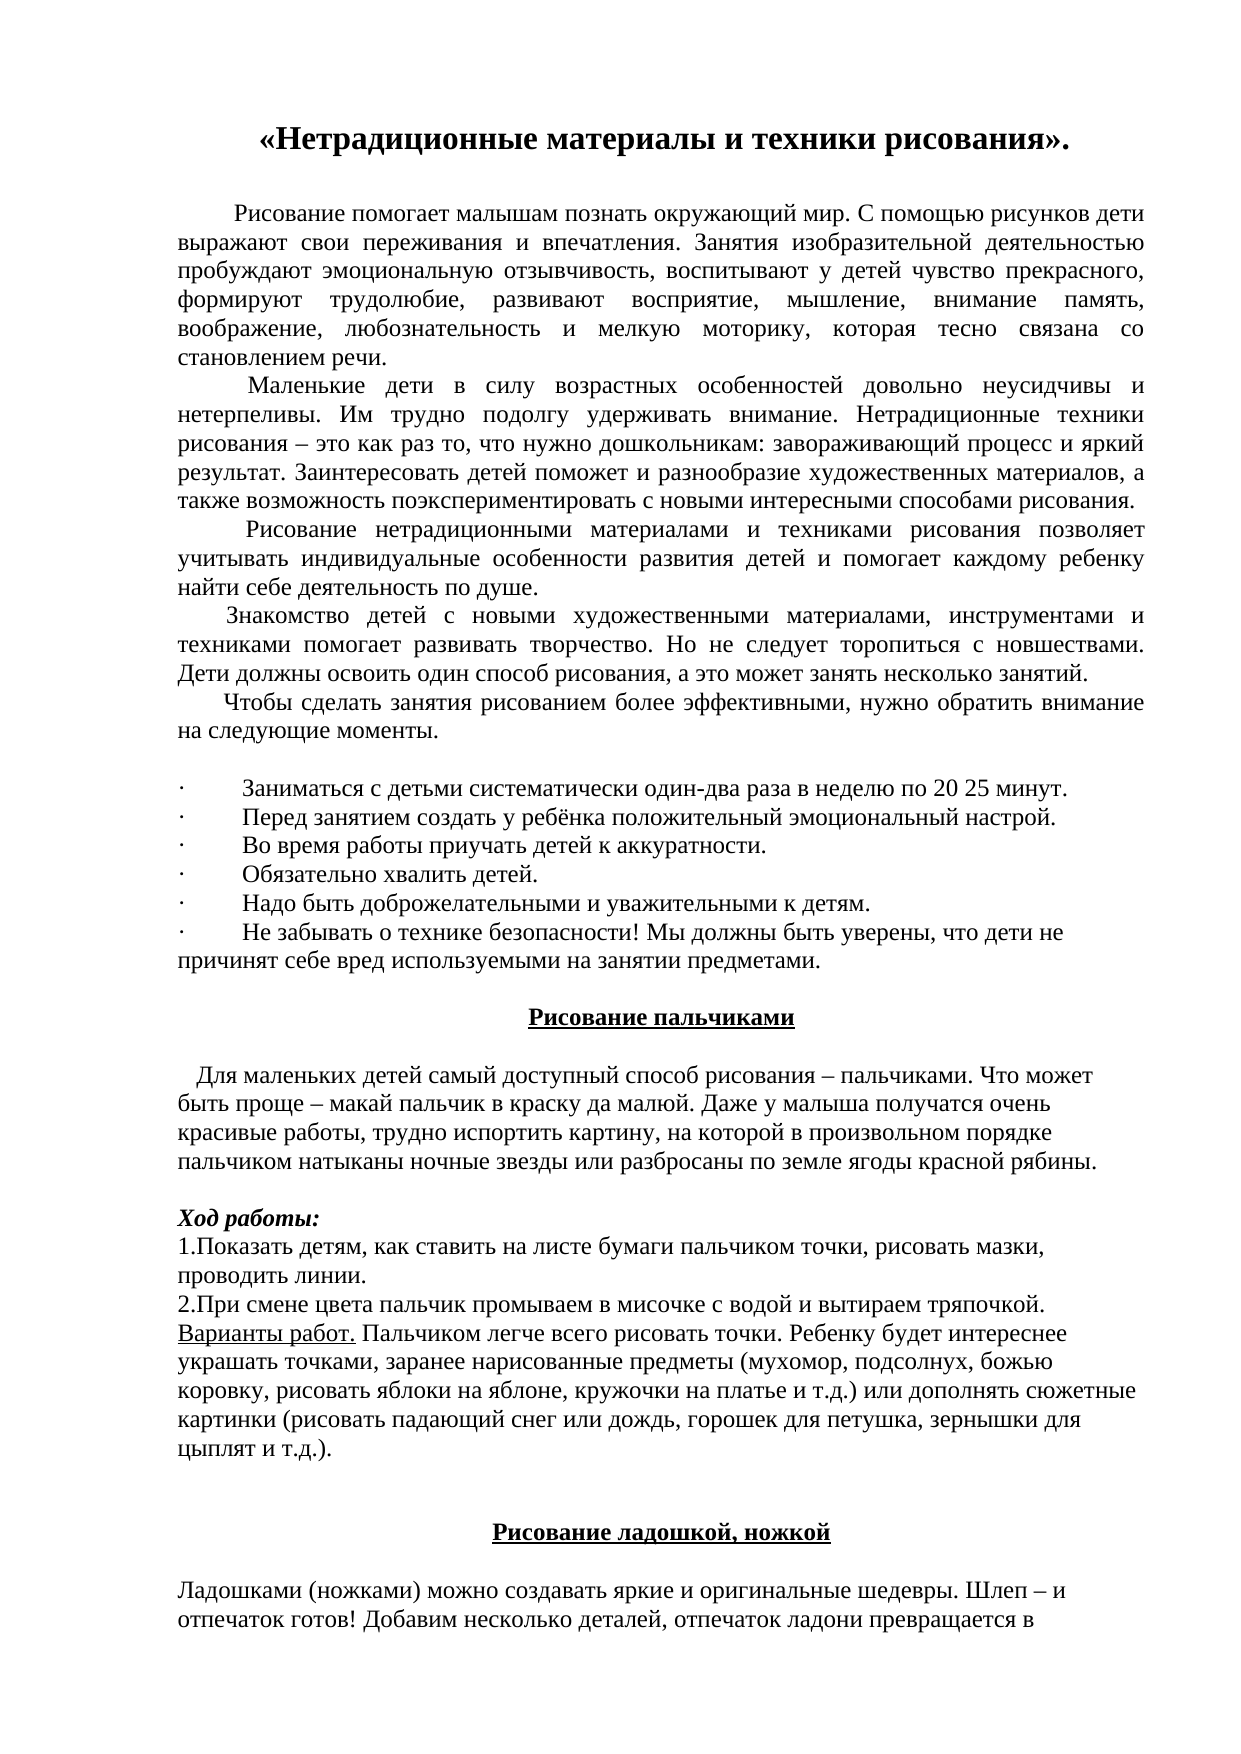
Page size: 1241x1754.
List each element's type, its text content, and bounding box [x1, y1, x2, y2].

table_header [174, 195, 1148, 1636]
text «Нетрадиционные материалы и техники рисования». [177, 118, 1152, 156]
